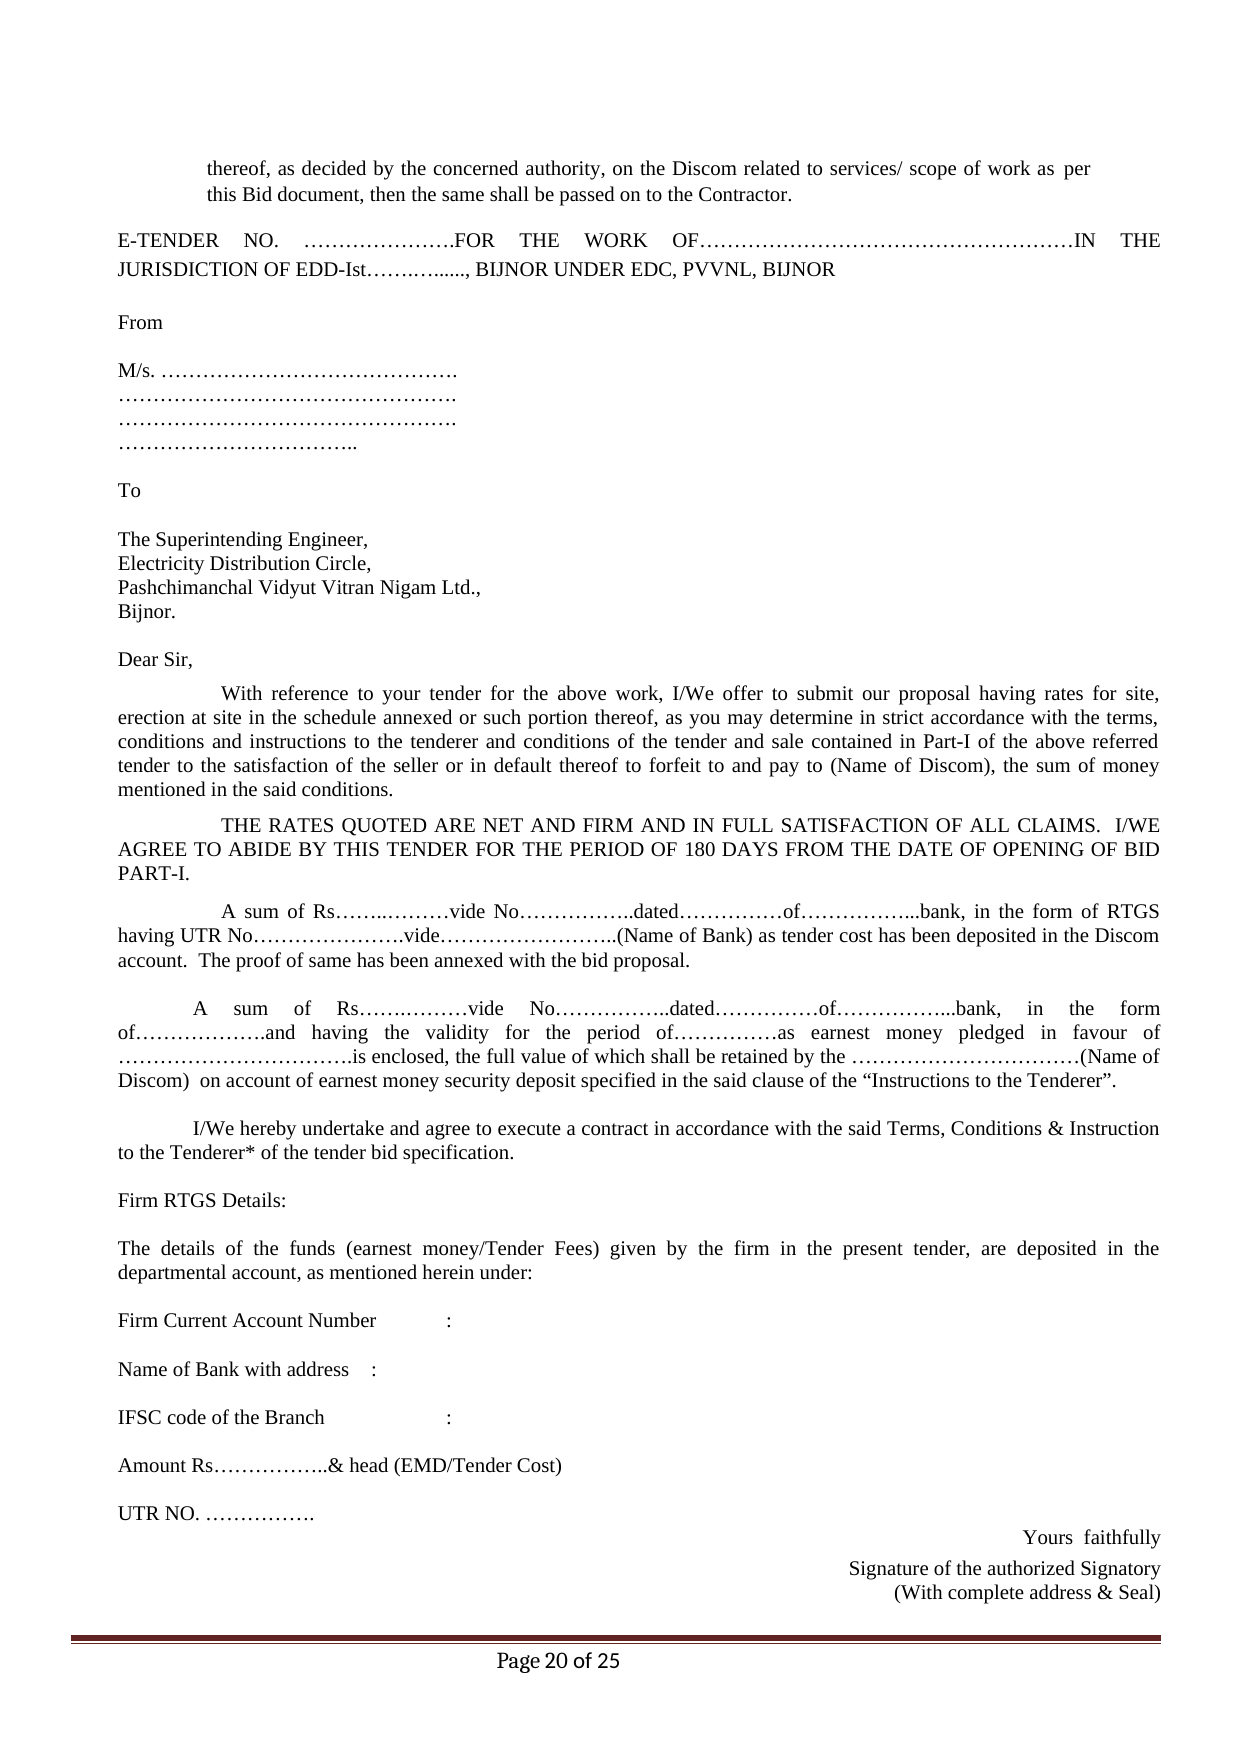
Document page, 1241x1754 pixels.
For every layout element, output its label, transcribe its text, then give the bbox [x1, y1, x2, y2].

text With reference to your tender for the above work, I/We offer to submit our proposal having rates for site, erection at site in the schedule annexed or such portion thereof, as you may determine in strict accordance with the terms, conditions and instructions to the tenderer and conditions of the tender and sale contained in Part-I of the above referred tender to the satisfaction of the seller or in default thereof to forfeit to and pay to (Name of Discom), the sum of money mentioned in the said conditions. [118, 681, 1161, 801]
text A sum of Rs…….………vide No……………..dated……………of……………...bank, in the form of……………….and having the validity for the period of……………as earnest money pledged in favour of …………………………….is enclosed, the full value of which shall be retained by the ……………………………(Name of Discom) on account of earnest money security deposit specified in the said clause of the “Instructions to the Tenderer”. [118, 996, 1161, 1092]
text Dear Sir, [118, 647, 1161, 671]
text IFSC code of the Branch : [118, 1405, 1161, 1429]
text UTR NO. ……………. [118, 1501, 1161, 1525]
text Bijnor. [118, 599, 1161, 623]
text Firm RTGS Details: [118, 1188, 1161, 1212]
text The Superintending Engineer, [118, 527, 1161, 551]
text Electricity Distribution Circle, [118, 551, 1161, 575]
text …………………………………………. [118, 382, 1161, 406]
text The details of the funds (earnest money/Tender Fees) given by the firm in the present tender, are deposited in the departmental account, as mentioned herein under: [118, 1236, 1161, 1284]
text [207, 156, 1090, 206]
text THE RATES QUOTED ARE NET AND FIRM AND IN FULL SATISFACTION OF ALL CLAIMS. I/WE AGREE TO ABIDE BY THIS TENDER FOR THE PERIOD OF 180 DAYS FROM THE DATE OF OPENING OF BID PART-I. [118, 813, 1161, 885]
text A sum of Rs……..………vide No……………..dated……………of……………...bank, in the form of RTGS having UTR No………………….vide……………………..(Name of Bank) as tender cost has been deposited in the Discom account. The proof of same has been annexed with the bid proposal. [118, 899, 1161, 972]
text From [118, 310, 1161, 334]
text M/s. ……………………………………. [118, 358, 1161, 382]
text (With complete address & Seal) [71, 1580, 1161, 1604]
text E-TENDER NO. ………………….FOR THE WORK OF………………………………………………IN THE JURISDICTION OF EDD-Ist…….…......, BIJNOR UNDER EDC, PVVNL, BIJNOR [117, 228, 1161, 281]
text Amount Rs……………..& head (EMD/Tender Cost) [118, 1453, 1161, 1477]
text Name of Bank with address : [118, 1357, 1161, 1381]
text Firm Current Account Number : [118, 1308, 1161, 1332]
text Signature of the authorized Signatory [71, 1556, 1161, 1580]
text Yours faithfully [71, 1525, 1161, 1549]
text Pashchimanchal Vidyut Vitran Nigam Ltd., [118, 575, 1161, 599]
text To [118, 478, 1161, 502]
text …………………………….. [118, 430, 1161, 454]
text I/We hereby undertake and agree to execute a contract in accordance with the said Terms, Conditions & Instruction to the Tenderer* of the tender bid specification. [118, 1116, 1161, 1164]
text …………………………………………. [118, 406, 1161, 430]
